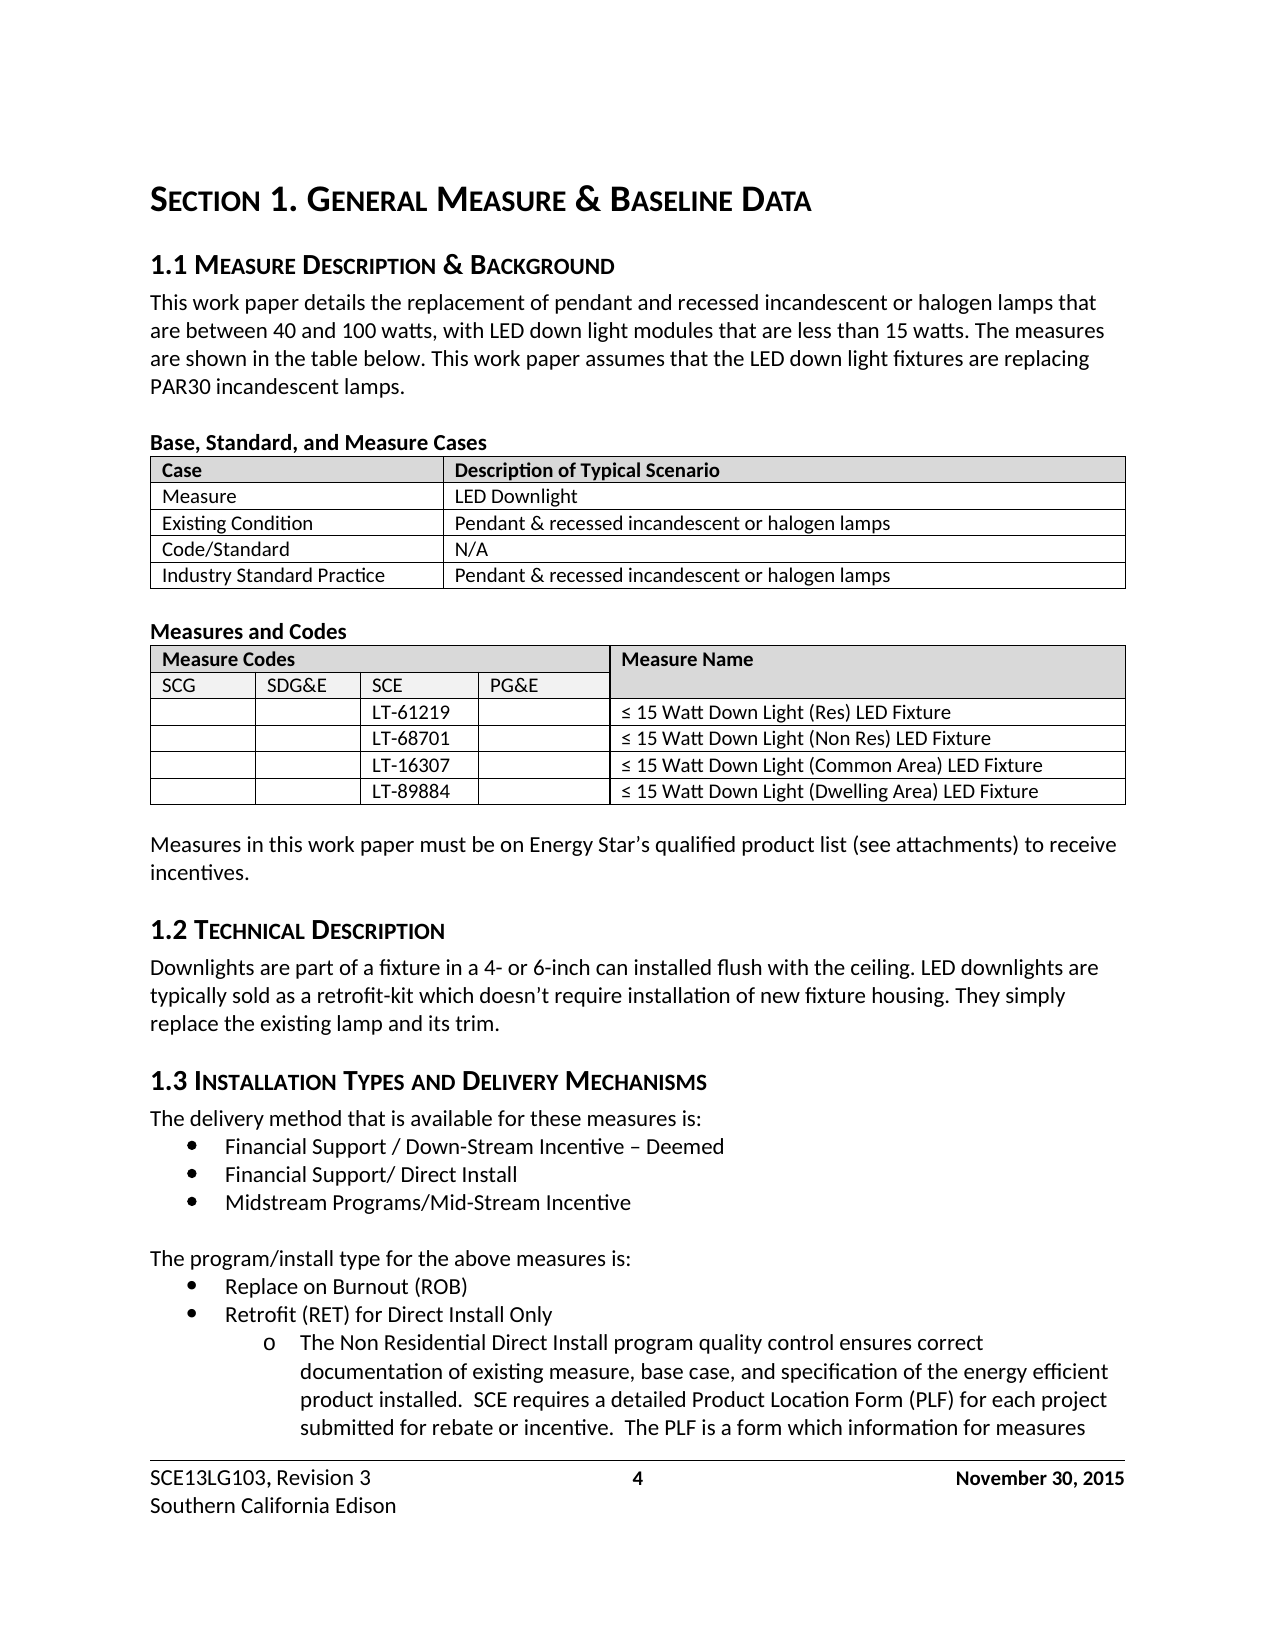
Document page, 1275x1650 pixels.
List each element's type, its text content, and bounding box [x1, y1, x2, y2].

table_cell [151, 699, 255, 724]
table_cell LT-16307 [361, 752, 478, 777]
table_cell LT-89884 [361, 779, 478, 804]
table_cell PG&E [479, 673, 609, 698]
subtitle 1.1 Measure Description & Background [150, 246, 1125, 281]
list Retrofit (RET) for Direct Install Only [187, 1300, 1125, 1328]
table_cell [151, 752, 255, 777]
subtitle 1.3 Installation Types and Delivery Mechanisms [150, 1062, 1125, 1098]
table_cell SDG&E [256, 673, 360, 698]
table_cell Code/Standard [151, 536, 443, 562]
table_cell [479, 752, 609, 777]
table_cell ≤ 15 Watt Down Light (Dwelling Area) LED Fixture [611, 779, 1125, 804]
table_header Description of Typical Scenario [444, 457, 1125, 482]
table_cell SCE [361, 673, 478, 698]
table_cell LT-61219 [361, 699, 478, 724]
table_cell [479, 726, 609, 751]
table_cell ≤ 15 Watt Down Light (Res) LED Fixture [611, 699, 1125, 724]
table_cell ≤ 15 Watt Down Light (Common Area) LED Fixture [611, 752, 1125, 777]
text Measures and Codes [150, 617, 1125, 645]
text Downlights are part of a fixture in a 4- or 6-inch can installed flush with the ceiling. LED downlights are typically sold as a retrofit-kit which doesn’t require installation of new fixture housing. They simply replace the existing lamp and its trim. [150, 953, 1125, 1037]
list Financial Support/ Direct Install [187, 1160, 1125, 1188]
table_header Case [151, 457, 443, 482]
table_cell Existing Condition [151, 510, 443, 535]
table_cell [151, 726, 255, 751]
subtitle 1.2 Technical Description [150, 911, 1125, 947]
table_cell Measure [151, 483, 443, 509]
table_header Measure Codes [151, 646, 609, 672]
text The delivery method that is available for these measures is: [150, 1104, 1125, 1132]
table_cell [479, 699, 609, 724]
table_cell [256, 699, 360, 724]
subtitle Section 1. General Measure & Baseline Data [150, 175, 1125, 221]
table_cell SCG [151, 673, 255, 698]
table_cell [151, 779, 255, 804]
text The program/install type for the above measures is: [150, 1244, 1125, 1272]
subtitle Measures in this work paper must be on Energy Star’s qualified product list (see attachments) to receive incentives. [150, 830, 1125, 886]
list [262, 1328, 1125, 1441]
table_cell Pendant & recessed incandescent or halogen lamps [444, 563, 1125, 588]
list Midstream Programs/Mid-Stream Incentive [187, 1188, 1125, 1216]
table_cell [256, 779, 360, 804]
table_cell Industry Standard Practice [151, 563, 443, 588]
table_cell LT-68701 [361, 726, 478, 751]
text This work paper details the replacement of pendant and recessed incandescent or halogen lamps that are between 40 and 100 watts, with LED down light modules that are less than 15 watts. The measures are shown in the table below. This work paper assumes that the LED down light fixtures are replacing PAR30 incandescent lamps. [150, 288, 1125, 400]
table_cell Pendant & recessed incandescent or halogen lamps [444, 510, 1125, 535]
table_cell [256, 752, 360, 777]
table_cell [256, 726, 360, 751]
table_cell N/A [444, 536, 1125, 562]
list Replace on Burnout (ROB) [187, 1272, 1125, 1300]
list Financial Support / Down-Stream Incentive – Deemed [187, 1132, 1125, 1160]
table_header Measure Name [611, 646, 1125, 698]
table_cell [479, 779, 609, 804]
text Base, Standard, and Measure Cases [150, 428, 1125, 456]
table_cell LED Downlight [444, 483, 1125, 509]
table_cell ≤ 15 Watt Down Light (Non Res) LED Fixture [611, 726, 1125, 751]
